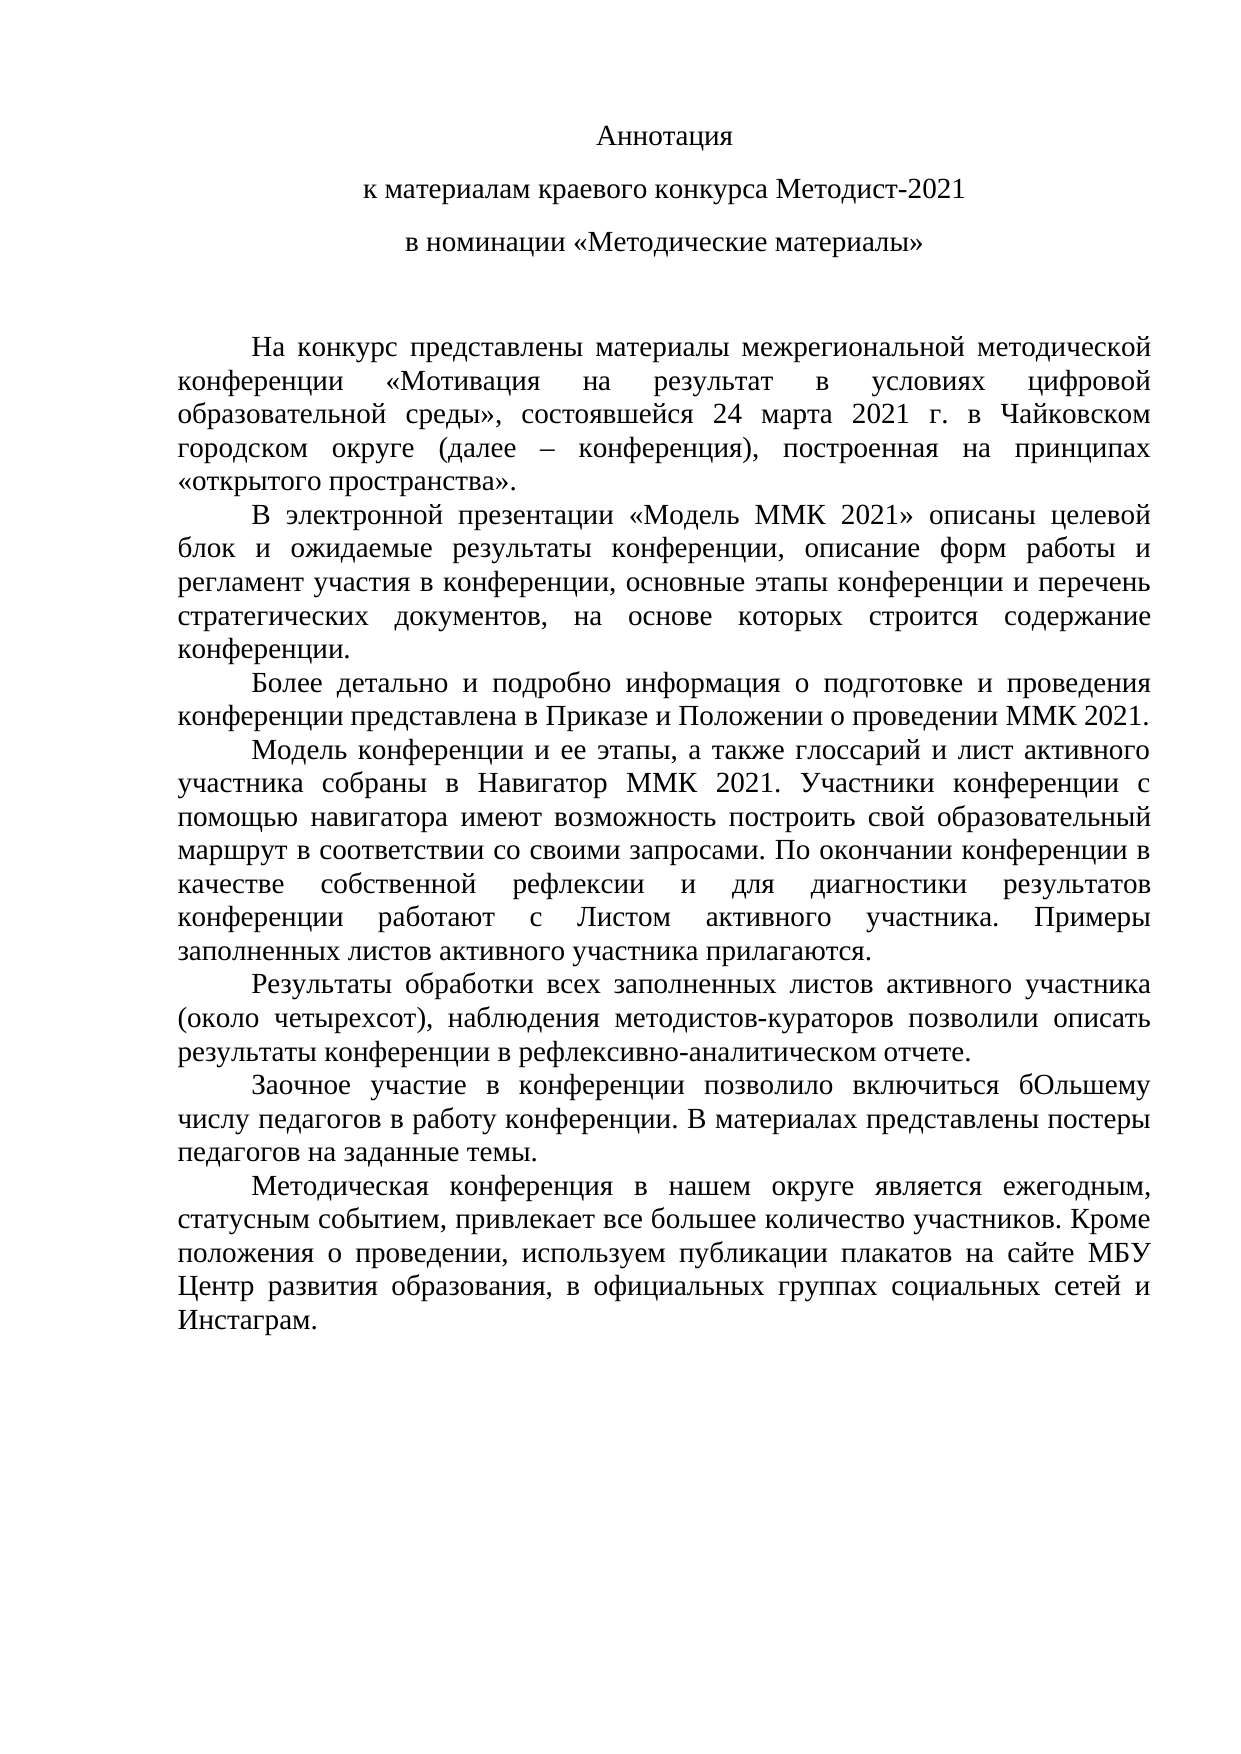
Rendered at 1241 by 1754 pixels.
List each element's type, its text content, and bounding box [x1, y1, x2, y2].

text в номинации «Методические материалы» [177, 224, 1152, 257]
text В электронной презентации «Модель ММК 2021» описаны целевой блок и ожидаемые результаты конференции, описание форм работы и регламент участия в конференции, основные этапы конференции и перечень стратегических документов, на основе которых строится содержание конференции. [177, 497, 1152, 665]
text Методическая конференция в нашем округе является ежегодным, статусным событием, привлекает все большее количество участников. Кроме положения о проведении, используем публикации плакатов на сайте МБУ Центр развития образования, в официальных группах социальных сетей и Инстаграм. [177, 1168, 1152, 1336]
text Модель конференции и ее этапы, а также глоссарий и лист активного участника собраны в Навигатор ММК 2021. Участники конференции с помощью навигатора имеют возможность построить свой образовательный маршрут в соответствии со своими запросами. По окончании конференции в качестве собственной рефлексии и для диагностики результатов конференции работают с Листом активного участника. Примеры заполненных листов активного участника прилагаются. [177, 732, 1152, 967]
text Более детально и подробно информация о подготовке и проведения конференции представлена в Приказе и Положении о проведении ММК 2021. [177, 665, 1152, 732]
text Результаты обработки всех заполненных листов активного участника (около четырехсот), наблюдения методистов-кураторов позволили описать результаты конференции в рефлексивно-аналитическом отчете. [177, 967, 1152, 1067]
text На конкурс представлены материалы межрегиональной методической конференции «Мотивация на результат в условиях цифровой образовательной среды», состоявшейся 24 марта 2021 г. в Чайковском городском округе (далее – конференция), построенная на принципах «открытого пространства». [177, 329, 1152, 497]
text Заочное участие в конференции позволило включиться бОльшему числу педагогов в работу конференции. В материалах представлены постеры педагогов на заданные темы. [177, 1067, 1152, 1168]
text Аннотация [177, 118, 1152, 152]
text к материалам краевого конкурса Методист-2021 [177, 171, 1152, 204]
